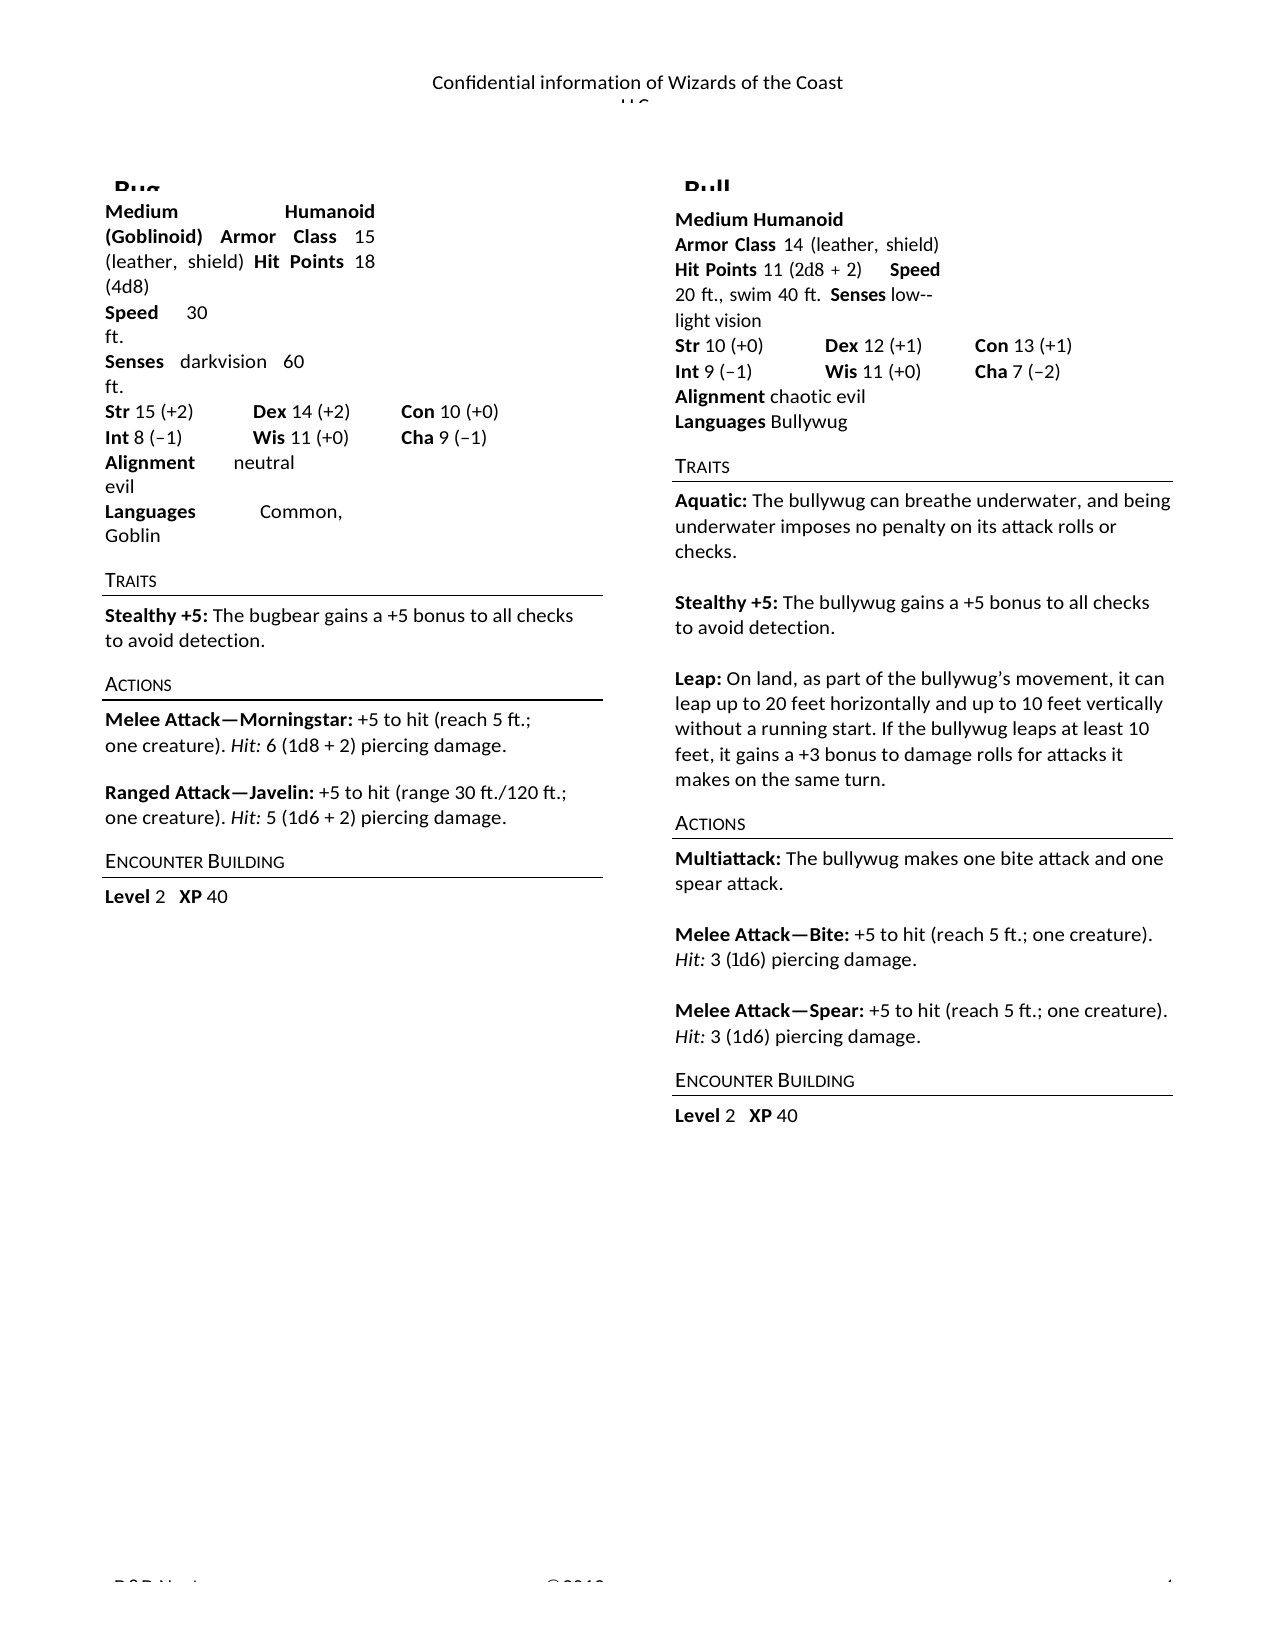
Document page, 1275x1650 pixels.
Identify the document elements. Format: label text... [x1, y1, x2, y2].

text Languages Bullywug [675, 409, 1181, 433]
text ACTIONS [105, 671, 175, 697]
text Languages Common, Goblin [105, 499, 343, 548]
text Speed 30 ft. [105, 300, 207, 348]
text ACTIONS [675, 809, 1181, 836]
text TRAITS [105, 566, 160, 593]
text Melee Attack—Spear: +5 to hit (reach 5 ft.; one creature). [675, 998, 1181, 1023]
text Alignment chaotic evil [675, 384, 1181, 408]
text Str 10 (+0) Dex 12 (+1) Con 13 (+1) [675, 333, 1181, 357]
text ENCOUNTER BUILDING [105, 847, 285, 874]
text Armor Class 14 (leather, shield) Hit Points 11 (2d8 + 2) Speed 20 ft., swim 40 ft. Senses low-­‐light vision [675, 232, 941, 332]
text Melee Attack—Bite: +5 to hit (reach 5 ft.; one creature). [675, 922, 1181, 946]
text TRAITS [675, 452, 1181, 478]
text Level 2 XP 40 [675, 1103, 1181, 1127]
text Stealthy +5: The bullywug gains a +5 bonus to all checks to avoid detection. [675, 590, 1159, 639]
subtitle Medium Humanoid [675, 207, 1181, 231]
text Hit: 3 (1d6) piercing damage. [675, 1024, 1181, 1048]
text Aquatic: The bullywug can breathe underwater, and being underwater imposes no penalty on its attack rolls or checks. [675, 489, 1172, 563]
text Multiattack: The bullywug makes one bite attack and one spear attack. [675, 846, 1168, 896]
text Hit: 3 (1d6) piercing damage. [675, 947, 1181, 972]
text Str 15 (+2) Dex 14 (+2) Con 10 (+0) [105, 399, 503, 423]
text Int 9 (–1) Wis 11 (+0) Cha 7 (–2) [675, 359, 1181, 383]
text Level 2 XP 40 [105, 885, 228, 909]
text Melee Attack—Morningstar: +5 to hit (reach 5 ft.; one creature). Hit: 6 (1d8 + 2) piercing damage. [105, 707, 568, 757]
text Stealthy +5: The bugbear gains a +5 bonus to all checks to avoid detection. [105, 603, 595, 652]
text Int 8 (–1) Wis 11 (+0) Cha 9 (–1) [105, 425, 491, 449]
text Alignment neutral evil [105, 450, 295, 499]
text Ranged Attack—Javelin: +5 to hit (range 30 ft./120 ft.; one creature). Hit: 5 (1d6 + 2) piercing damage. [105, 780, 567, 829]
text Leap: On land, as part of the bullywug’s movement, it can leap up to 20 feet horizontally and up to 10 feet vertically without a running start. If the bullywug leaps at least 10 feet, it gains a +3 bonus to damage rolls for attacks it makes on the same turn. [675, 666, 1171, 791]
text ENCOUNTER BUILDING [675, 1066, 1181, 1093]
text Senses darkvision 60 ft. [105, 349, 304, 398]
text Medium Humanoid (Goblinoid) Armor Class 15 (leather, shield) Hit Points 18 (4d8) [105, 199, 375, 299]
